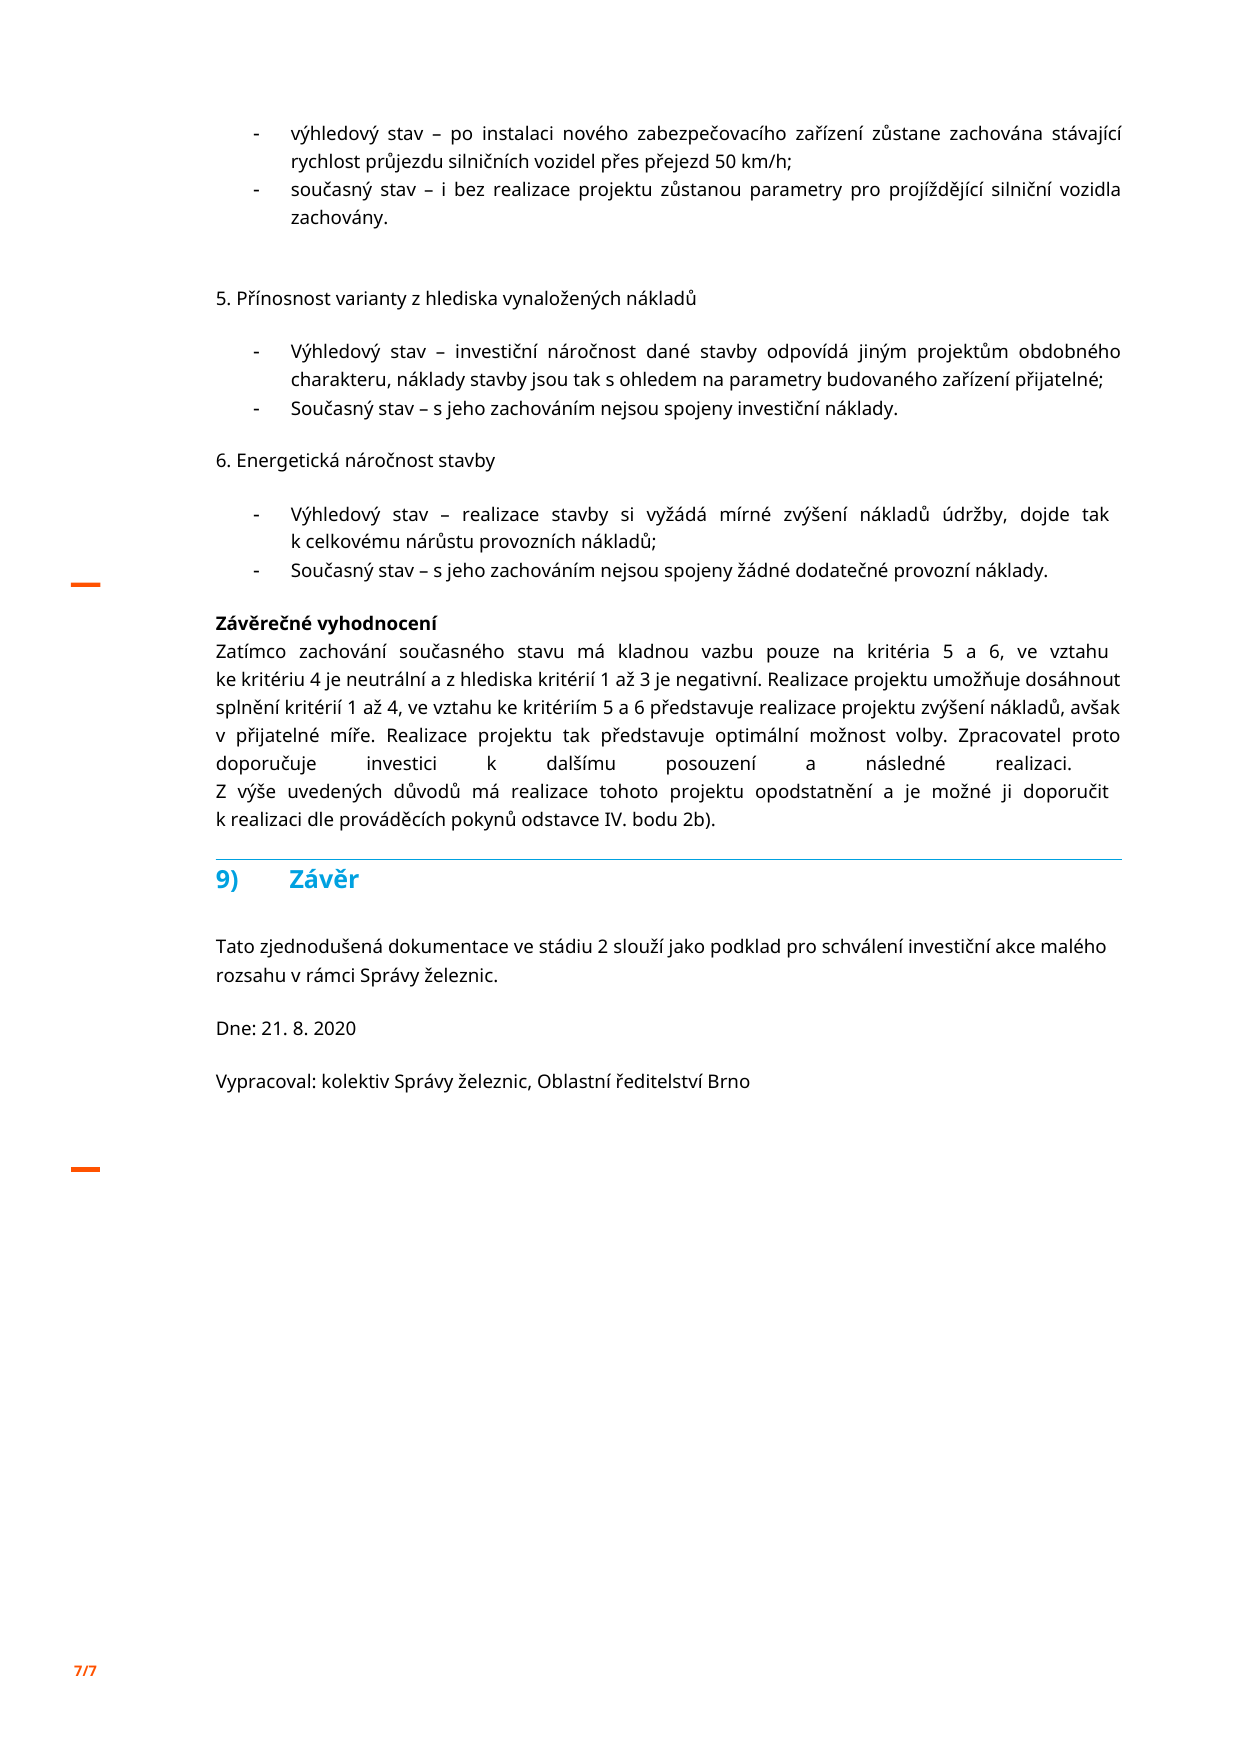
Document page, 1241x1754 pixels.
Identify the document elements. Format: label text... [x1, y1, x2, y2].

text Dne: 21. 8. 2020 [216, 1015, 1122, 1040]
list výhledový stav – po instalaci nového zabezpečovacího zařízení zůstane zachována stávající rychlost průjezdu silničních vozidel přes přejezd 50 km/h; [253, 121, 1122, 174]
text Zatímco zachování současného stavu má kladnou vazbu pouze na kritéria 5 a 6, ve vztahu ke kritériu 4 je neutrální a z hlediska kritérií 1 až 3 je negativní. Realizace projektu umožňuje dosáhnout splnění kritérií 1 až 4, ve vztahu ke kritériím 5 a 6 představuje realizace projektu zvýšení nákladů, avšak v přijatelné míře. Realizace projektu tak představuje optimální možnost volby. Zpracovatel proto doporučuje investici k dalšímu posouzení a následné realizaci. Z výše uvedených důvodů má realizace tohoto projektu opodstatnění a je možné ji doporučit k realizaci dle prováděcích pokynů odstavce IV. bodu 2b). [216, 638, 1122, 832]
list současný stav – i bez realizace projektu zůstanou parametry pro projíždějící silniční vozidla zachovány. [253, 177, 1122, 230]
list Výhledový stav – investiční náročnost dané stavby odpovídá jiným projektům obdobného charakteru, náklady stavby jsou tak s ohledem na parametry budovaného zařízení přijatelné; [253, 339, 1122, 392]
list Výhledový stav – realizace stavby si vyžádá mírné zvýšení nákladů údržby, dojde tak k celkovému nárůstu provozních nákladů; [253, 501, 1122, 554]
subtitle 9) Závěr [216, 860, 1122, 896]
text Tato zjednodušená dokumentace ve stádiu 2 slouží jako podklad pro schválení investiční akce malého rozsahu v rámci Správy železnic. [216, 934, 1122, 987]
text 5. Přínosnost varianty z hlediska vynaložených nákladů [216, 286, 1122, 311]
list Současný stav – s jeho zachováním nejsou spojeny investiční náklady. [253, 395, 1122, 420]
list Současný stav – s jeho zachováním nejsou spojeny žádné dodatečné provozní náklady. [253, 557, 1122, 582]
text 6. Energetická náročnost stavby [216, 448, 1122, 473]
subtitle Závěrečné vyhodnocení [216, 610, 1122, 635]
text Vypracoval: kolektiv Správy železnic, Oblastní ředitelství Brno [216, 1068, 1122, 1093]
